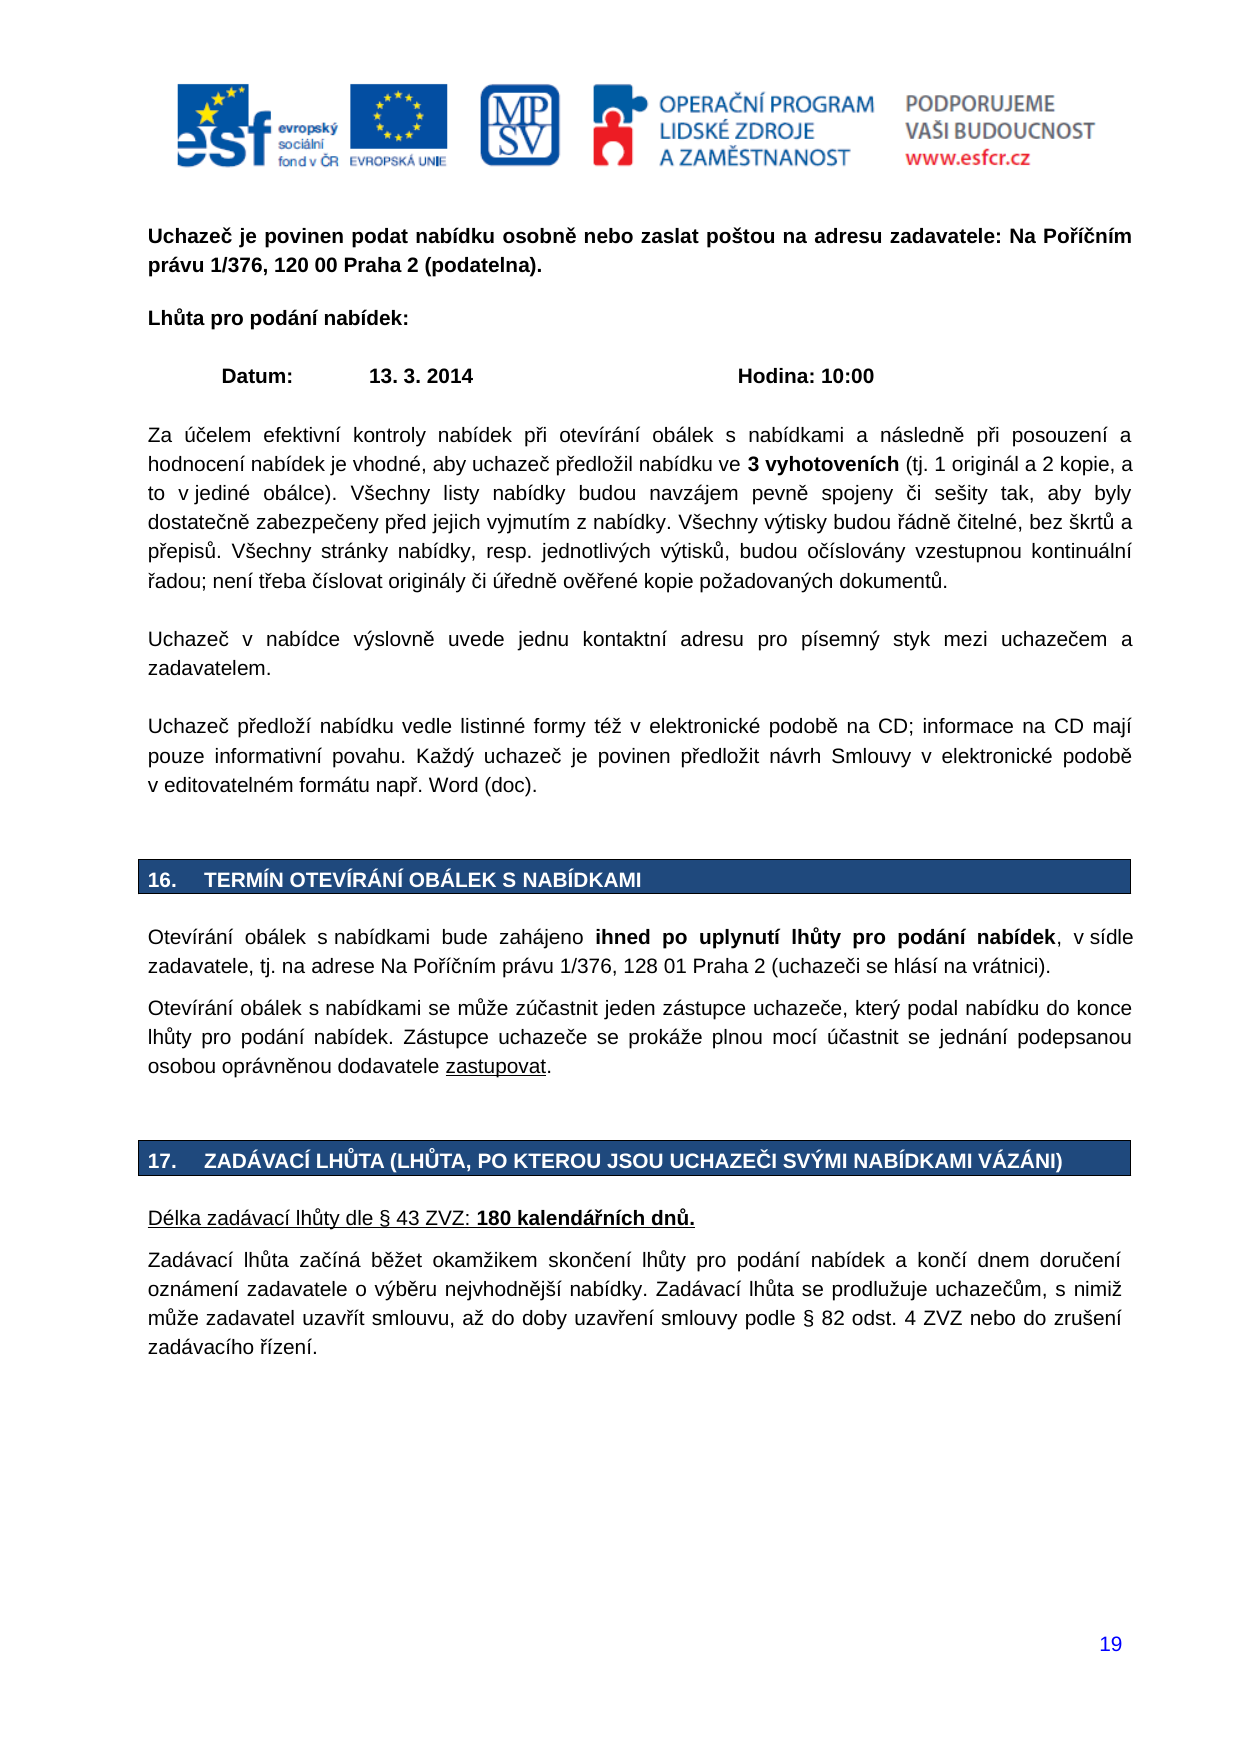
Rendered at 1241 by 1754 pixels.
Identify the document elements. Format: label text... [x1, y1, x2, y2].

text Uchazeč v nabídce výslovně uvede jednu kontaktní adresu pro písemný styk mezi uchazečem a zadavatelem. [148, 622, 1133, 680]
text Uchazeč předloží nabídku vedle listinné formy též v elektronické podobě na CD; informace na CD mají pouze informativní povahu. Každý uchazeč je povinen předložit návrh Smlouvy v elektronické podobě v editovatelném formátu např. Word (doc). [148, 709, 1133, 797]
text Za účelem efektivní kontroly nabídek při otevírání obálek s nabídkami a následně při posouzení a hodnocení nabídek je vhodné, aby uchazeč předložil nabídku ve 3 vyhotoveních (tj. 1 originál a 2 kopie, a to v jediné obálce). Všechny listy nabídky budou navzájem pevně spojeny či sešity tak, aby byly dostatečně zabezpečeny před jejich vyjmutím z nabídky. Všechny výtisky budou řádně čitelné, bez škrtů a přepisů. Všechny stránky nabídky, resp. jednotlivých výtisků, budou očíslovány vzestupnou kontinuální řadou; není třeba číslovat originály či úředně ověřené kopie požadovaných dokumentů. [148, 417, 1133, 592]
text Uchazeč je povinen podat nabídku osobně nebo zaslat poštou na adresu zadavatele: Na Poříčním právu 1/376, 120 00 Praha 2 (podatelna). [148, 218, 1133, 277]
subtitle Zadávací lhůta (lhůta, po kterou jsou uchazeči svými nabídkami vázáni) [139, 1141, 1130, 1175]
text Zadávací lhůta začíná běžet okamžikem skončení lhůty pro podání nabídek a končí dnem doručení oznámení zadavatele o výběru nejvhodnější nabídky. Zadávací lhůta se prodlužuje uchazečům, s nimiž může zadavatel uzavřít smlouvu, až do doby uzavření smlouvy podle § 82 odst. 4 ZVZ nebo do zrušení zadávacího řízení. [148, 1242, 1122, 1359]
text Délka zadávací lhůty dle § 43 ZVZ: 180 kalendářních dnů. [148, 1201, 1122, 1230]
text Lhůta pro podání nabídek: [148, 301, 1133, 330]
subtitle Termín otevírání obálek s nabídkami [139, 860, 1130, 893]
text Otevírání obálek s nabídkami bude zahájeno ihned po uplynutí lhůty pro podání nabídek, v sídle zadavatele, tj. na adrese Na Poříčním právu 1/376, 128 01 Praha 2 (uchazeči se hlásí na vrátnici). [148, 919, 1133, 978]
text Datum: 13. 3. 2014 Hodina: 10:00 [148, 359, 1133, 388]
text Otevírání obálek s nabídkami se může zúčastnit jeden zástupce uchazeče, který podal nabídku do konce lhůty pro podání nabídek. Zástupce uchazeče se prokáže plnou mocí účastnit se jednání podepsanou osobou oprávněnou dodavatele zastupovat. [148, 990, 1133, 1078]
